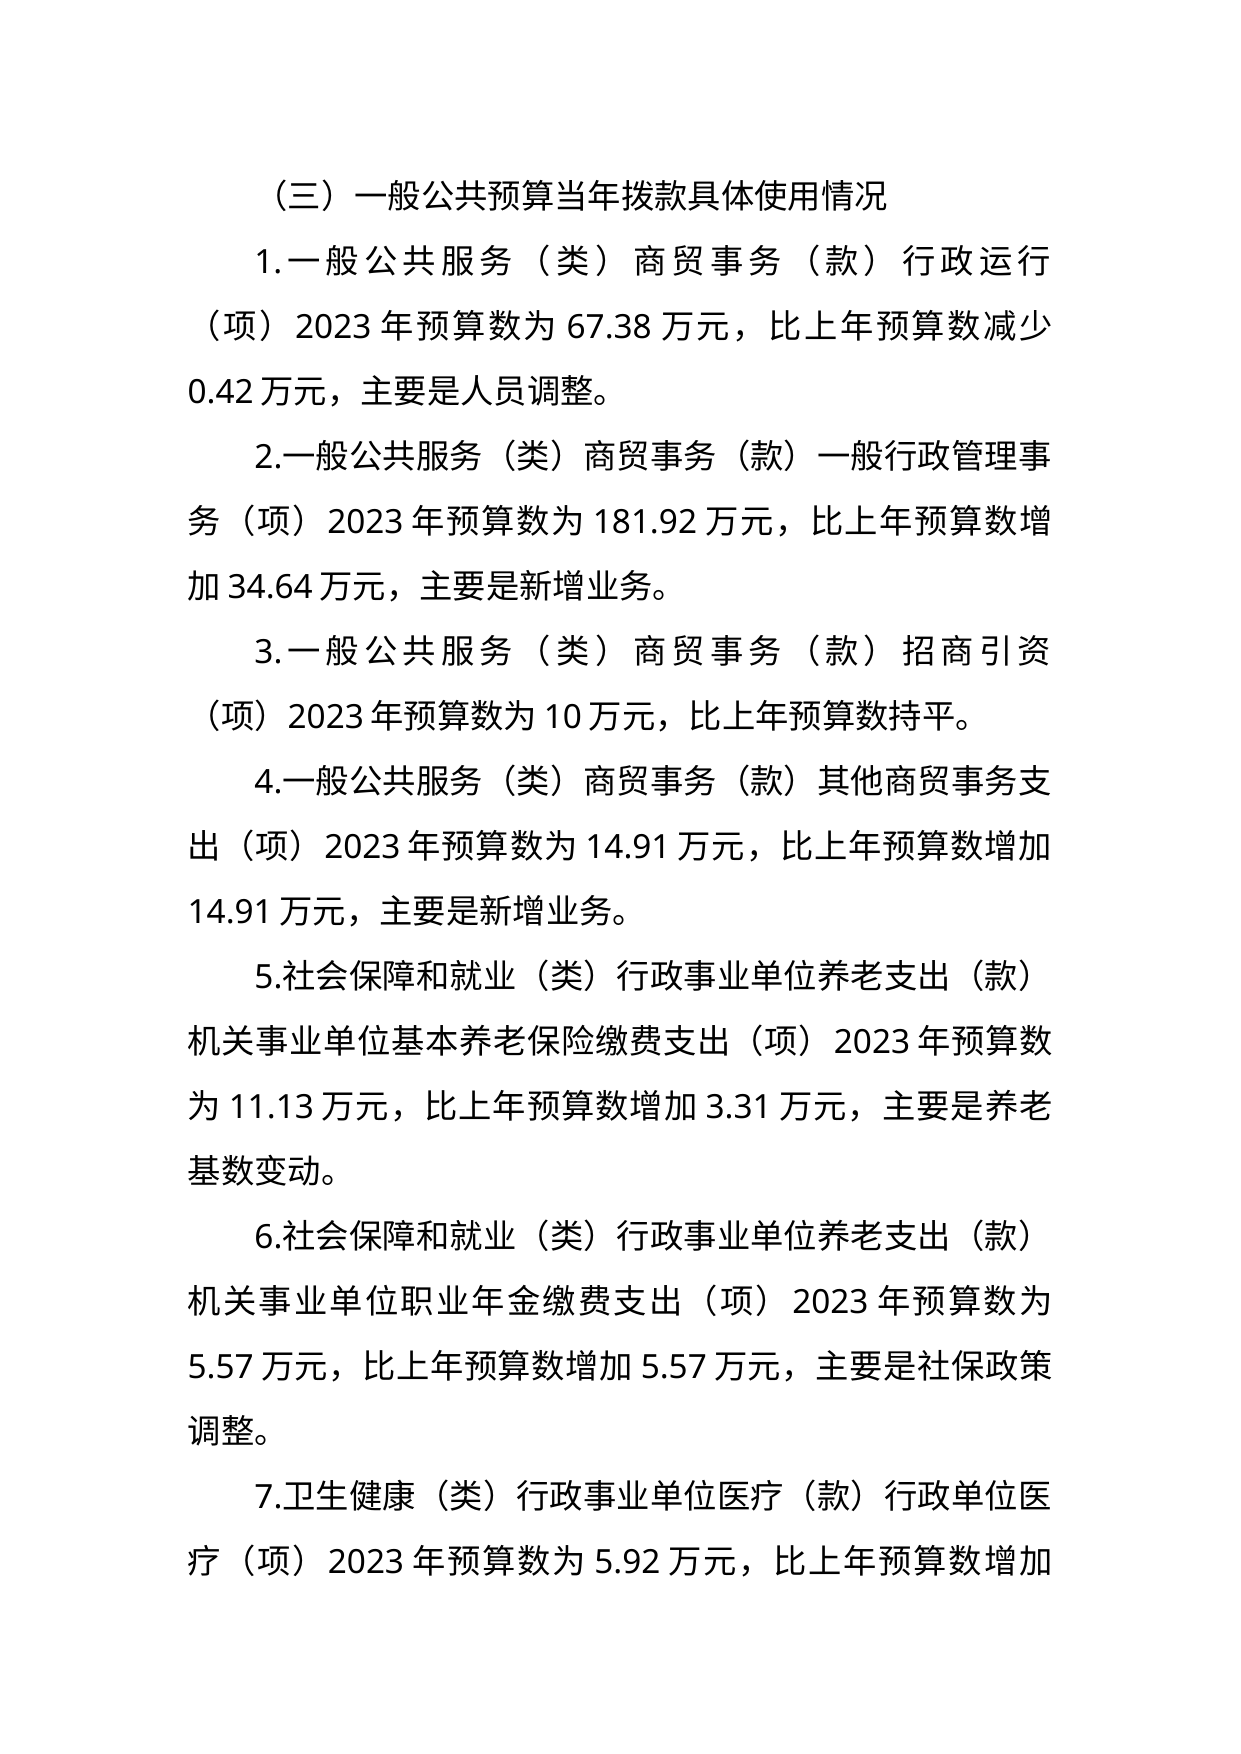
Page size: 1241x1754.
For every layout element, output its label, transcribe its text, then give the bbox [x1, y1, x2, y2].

text 2.一般公共服务（类）商贸事务（款）一般行政管理事务（项）2023年预算数为181.92万元，比上年预算数增加34.64万元，主要是新增业务。 [187, 422, 1053, 617]
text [187, 1462, 1053, 1592]
text 4.一般公共服务（类）商贸事务（款）其他商贸事务支出（项）2023年预算数为14.91万元，比上年预算数增加14.91万元，主要是新增业务。 [187, 747, 1053, 942]
text 6.社会保障和就业（类）行政事业单位养老支出（款）机关事业单位职业年金缴费支出（项）2023年预算数为5.57万元，比上年预算数增加5.57万元，主要是社保政策调整。 [187, 1202, 1053, 1462]
text （三）一般公共预算当年拨款具体使用情况 [187, 162, 1053, 227]
text 5.社会保障和就业（类）行政事业单位养老支出（款）机关事业单位基本养老保险缴费支出（项）2023年预算数为11.13万元，比上年预算数增加3.31万元，主要是养老基数变动。 [187, 942, 1053, 1202]
text 3.一般公共服务（类）商贸事务（款）招商引资（项）2023年预算数为10万元，比上年预算数持平。 [187, 617, 1053, 747]
text 1.一般公共服务（类）商贸事务（款）行政运行（项）2023年预算数为67.38万元，比上年预算数减少0.42万元，主要是人员调整。 [187, 227, 1053, 422]
